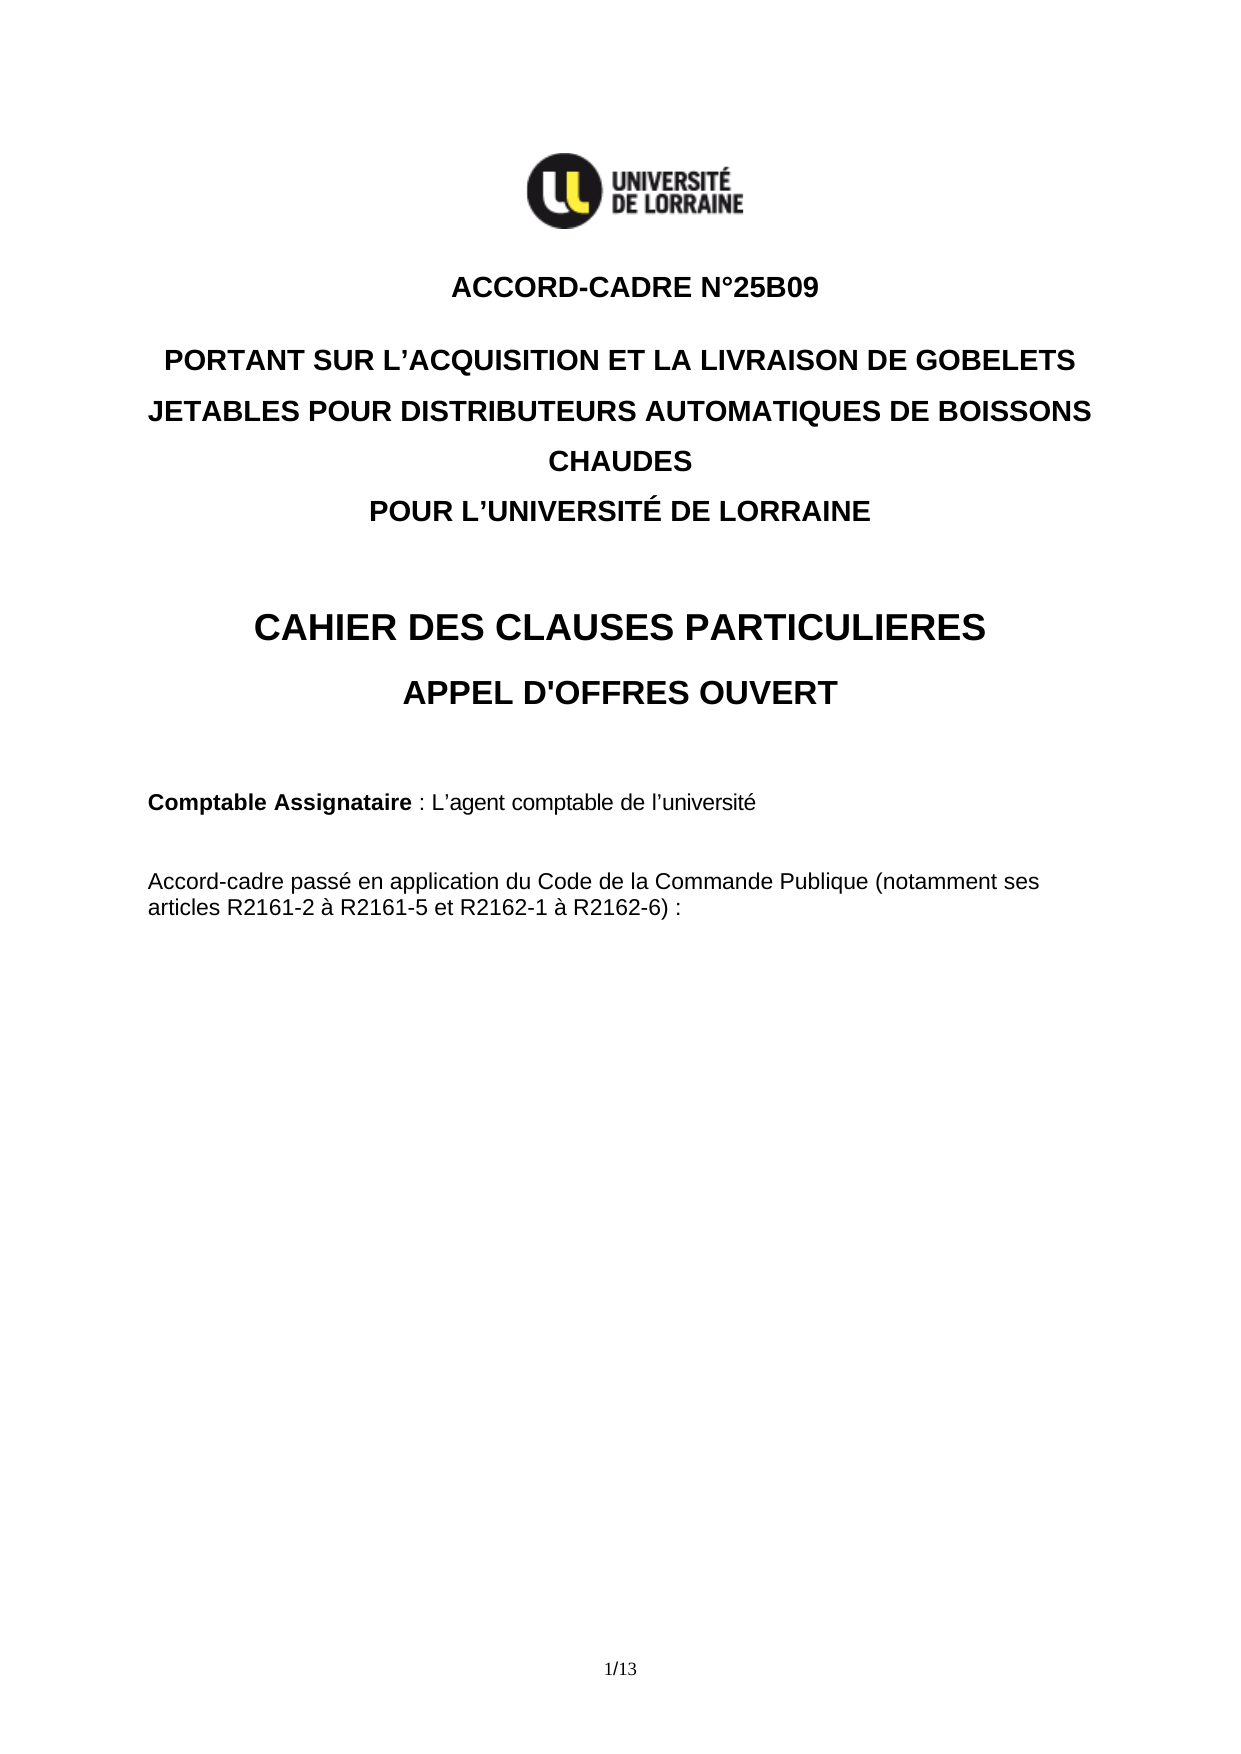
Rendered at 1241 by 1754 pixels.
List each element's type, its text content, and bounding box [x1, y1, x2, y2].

text CAHIER DES CLAUSES PARTICULIERES [148, 605, 1093, 648]
text Accord-cadre passé en application du Code de la Commande Publique (notamment ses articles R2161-2 à R2161-5 et R2162-1 à R2162-6) : [148, 868, 1093, 921]
text APPEL D'OFFRES OUVERT [148, 673, 1093, 711]
text Accord-cadre n°25B09 [148, 270, 1093, 304]
text Comptable Assignataire : L’agent comptable de l’université [148, 789, 1093, 815]
picture [526, 153, 744, 229]
text PORTANT SUR L’ACQUISITION ET LA LIVRAISON DE GOBELETS JETABLES POUR DISTRIBUTEURS AUTOMATIQUES DE BOISSONS CHAUDES [148, 343, 1093, 478]
text POUR L’UNIVERSITÉ DE LORRAINE [148, 494, 1093, 528]
